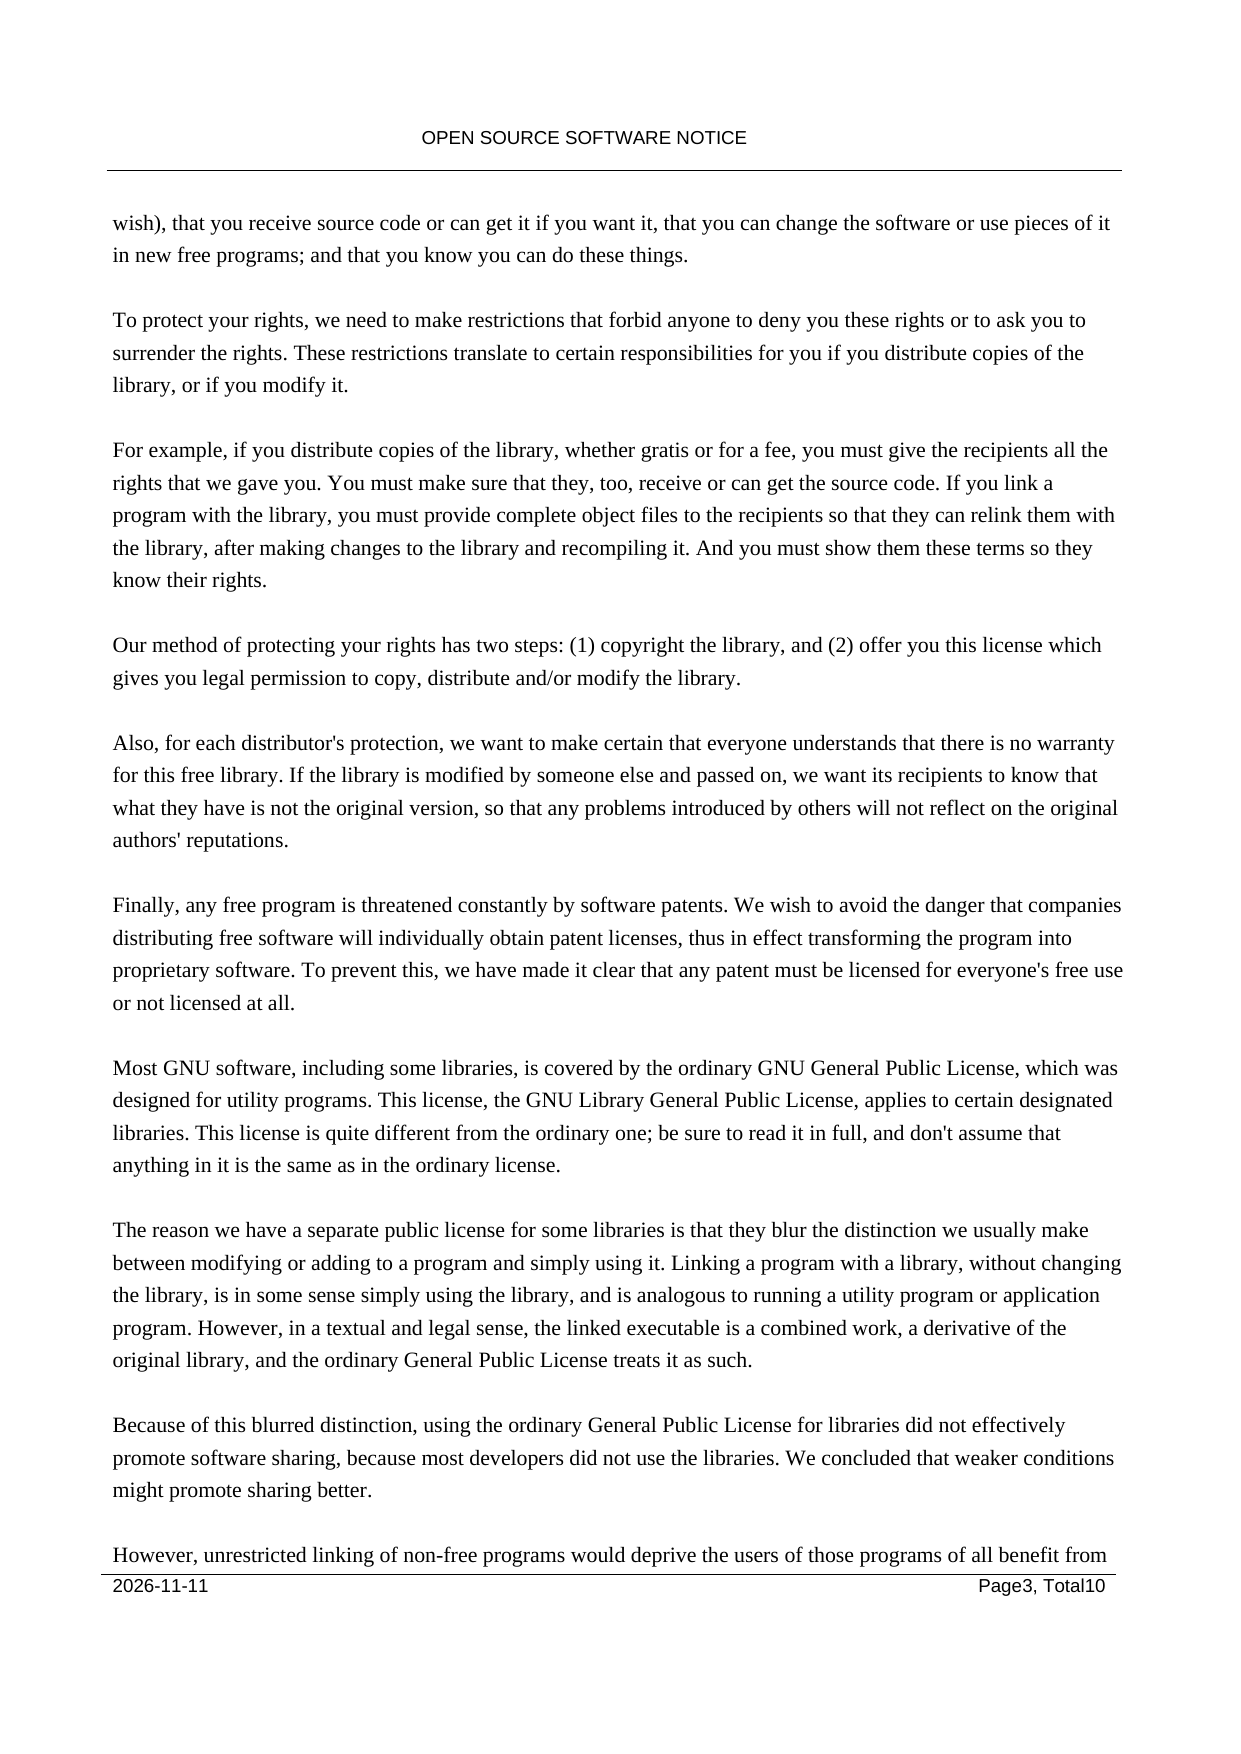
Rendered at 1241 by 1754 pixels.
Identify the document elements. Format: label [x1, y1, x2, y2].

text [112, 206, 1128, 1571]
